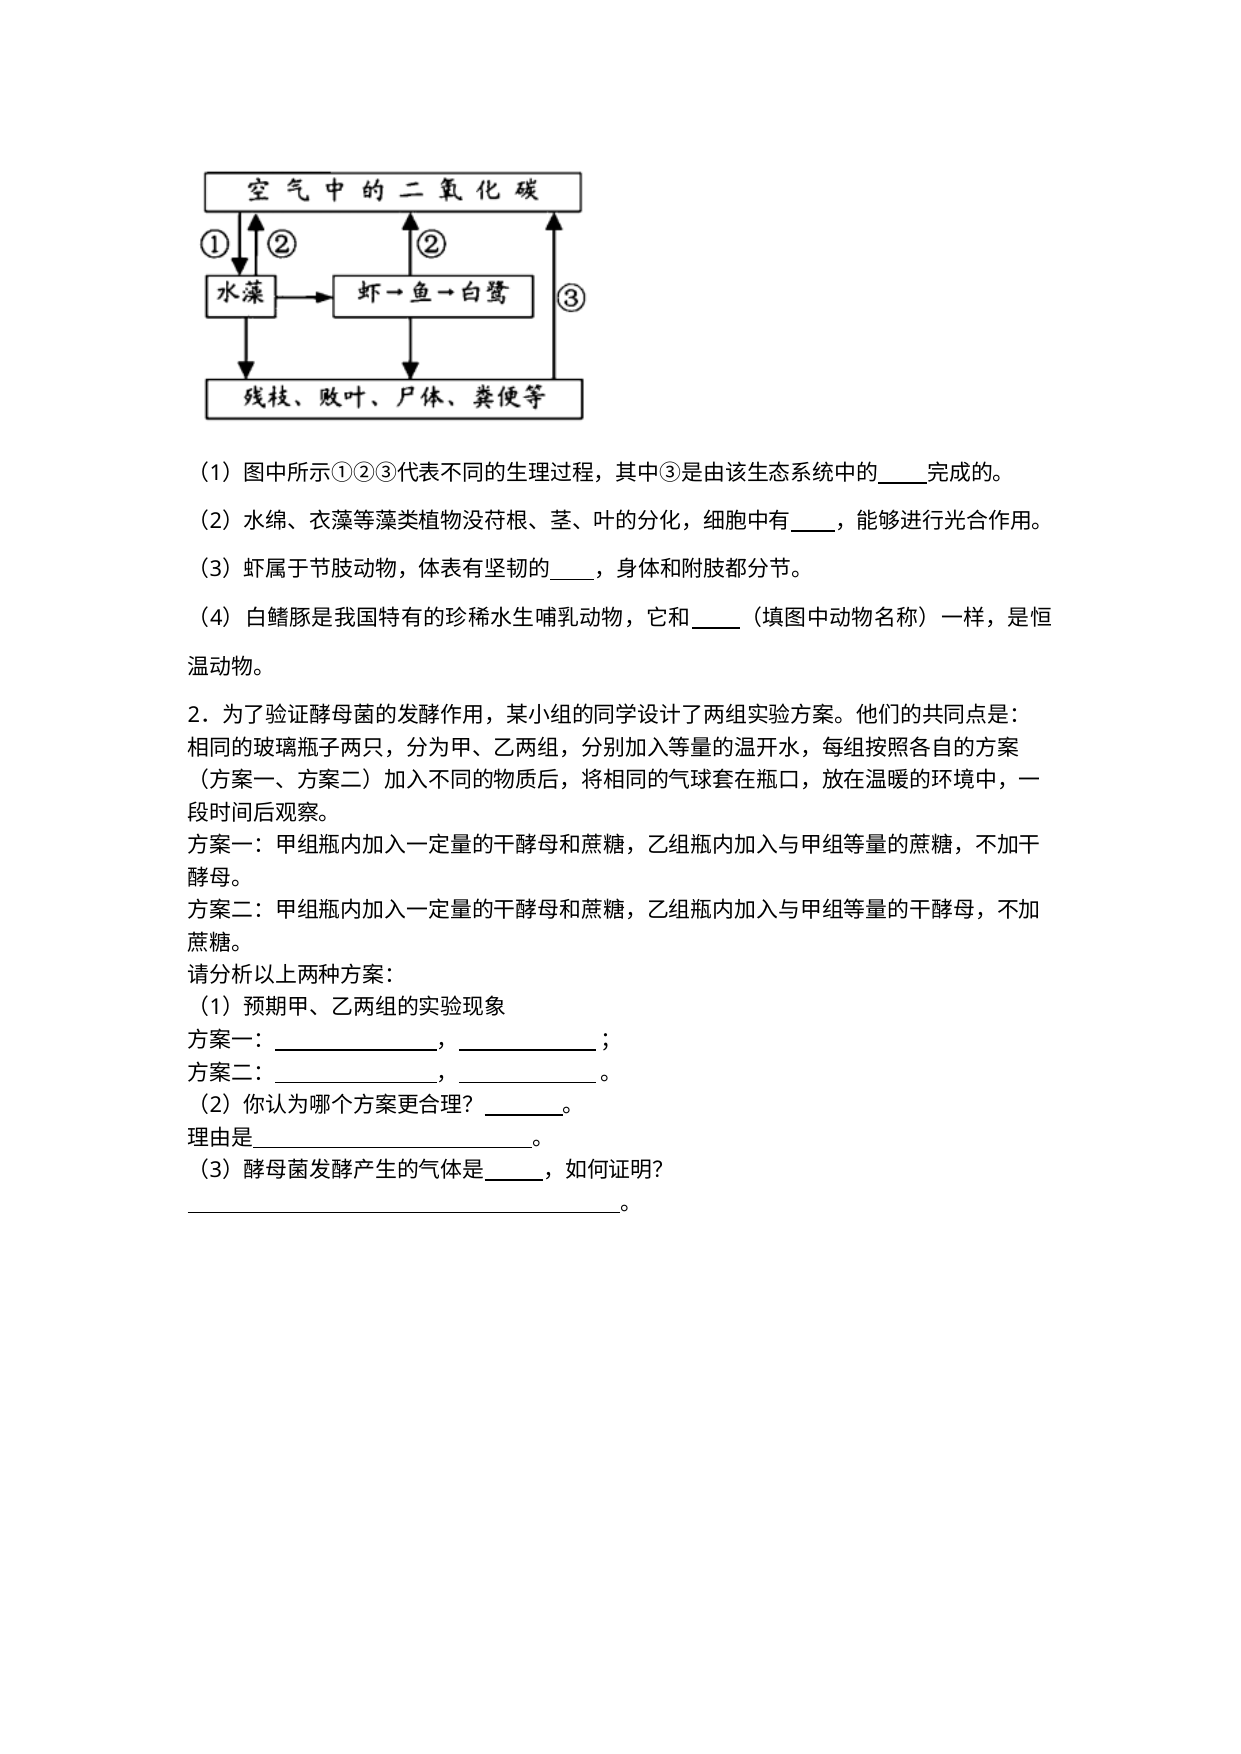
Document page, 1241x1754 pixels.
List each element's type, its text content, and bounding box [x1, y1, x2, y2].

text （3）酵母菌发酵产生的气体是 ，如何证明？ [187, 1152, 1053, 1184]
picture [187, 162, 600, 428]
text 请分析以上两种方案： [187, 957, 1053, 989]
text 方案二： ， 。 [187, 1054, 1053, 1087]
text 方案二：甲组瓶内加入一定量的干酵母和蔗糖，乙组瓶内加入与甲组等量的干酵母，不加蔗糖。 [187, 892, 1053, 957]
text （1）图中所示①②③代表不同的生理过程，其中③是由该生态系统中的 完成的。 [187, 454, 1053, 487]
text 。 [187, 1184, 1053, 1217]
text （1）预期甲、乙两组的实验现象 [187, 989, 1053, 1022]
text 方案一： ， ； [187, 1022, 1053, 1054]
text （2）水绵、衣藻等藻类植物没苻根、茎、叶的分化，细胞中有 ，能够进行光合作用。 [187, 503, 1053, 535]
text （2）你认为哪个方案更合理？ 。 [187, 1087, 1053, 1119]
text 2．为了验证酵母菌的发酵作用，某小组的同学设计了两组实验方案。他们的共同点是：相同的玻璃瓶子两只，分为甲、乙两组，分别加入等量的温开水，每组按照各自的方案（方案一、方案二）加入不同的物质后，将相同的气球套在瓶口，放在温暖的环境中，一段时间后观察。 [187, 697, 1053, 827]
text （3）虾属于节肢动物，体表有坚韧的 ，身体和附肢都分节。 [187, 551, 1053, 584]
text （4）白鳍豚是我国特有的珍稀水生哺乳动物，它和 （填图中动物名称）一样，是恒温动物。 [187, 599, 1053, 681]
text 方案一：甲组瓶内加入一定量的干酵母和蔗糖，乙组瓶内加入与甲组等量的蔗糖，不加干酵母。 [187, 827, 1053, 892]
text 理由是 。 [187, 1119, 1053, 1152]
